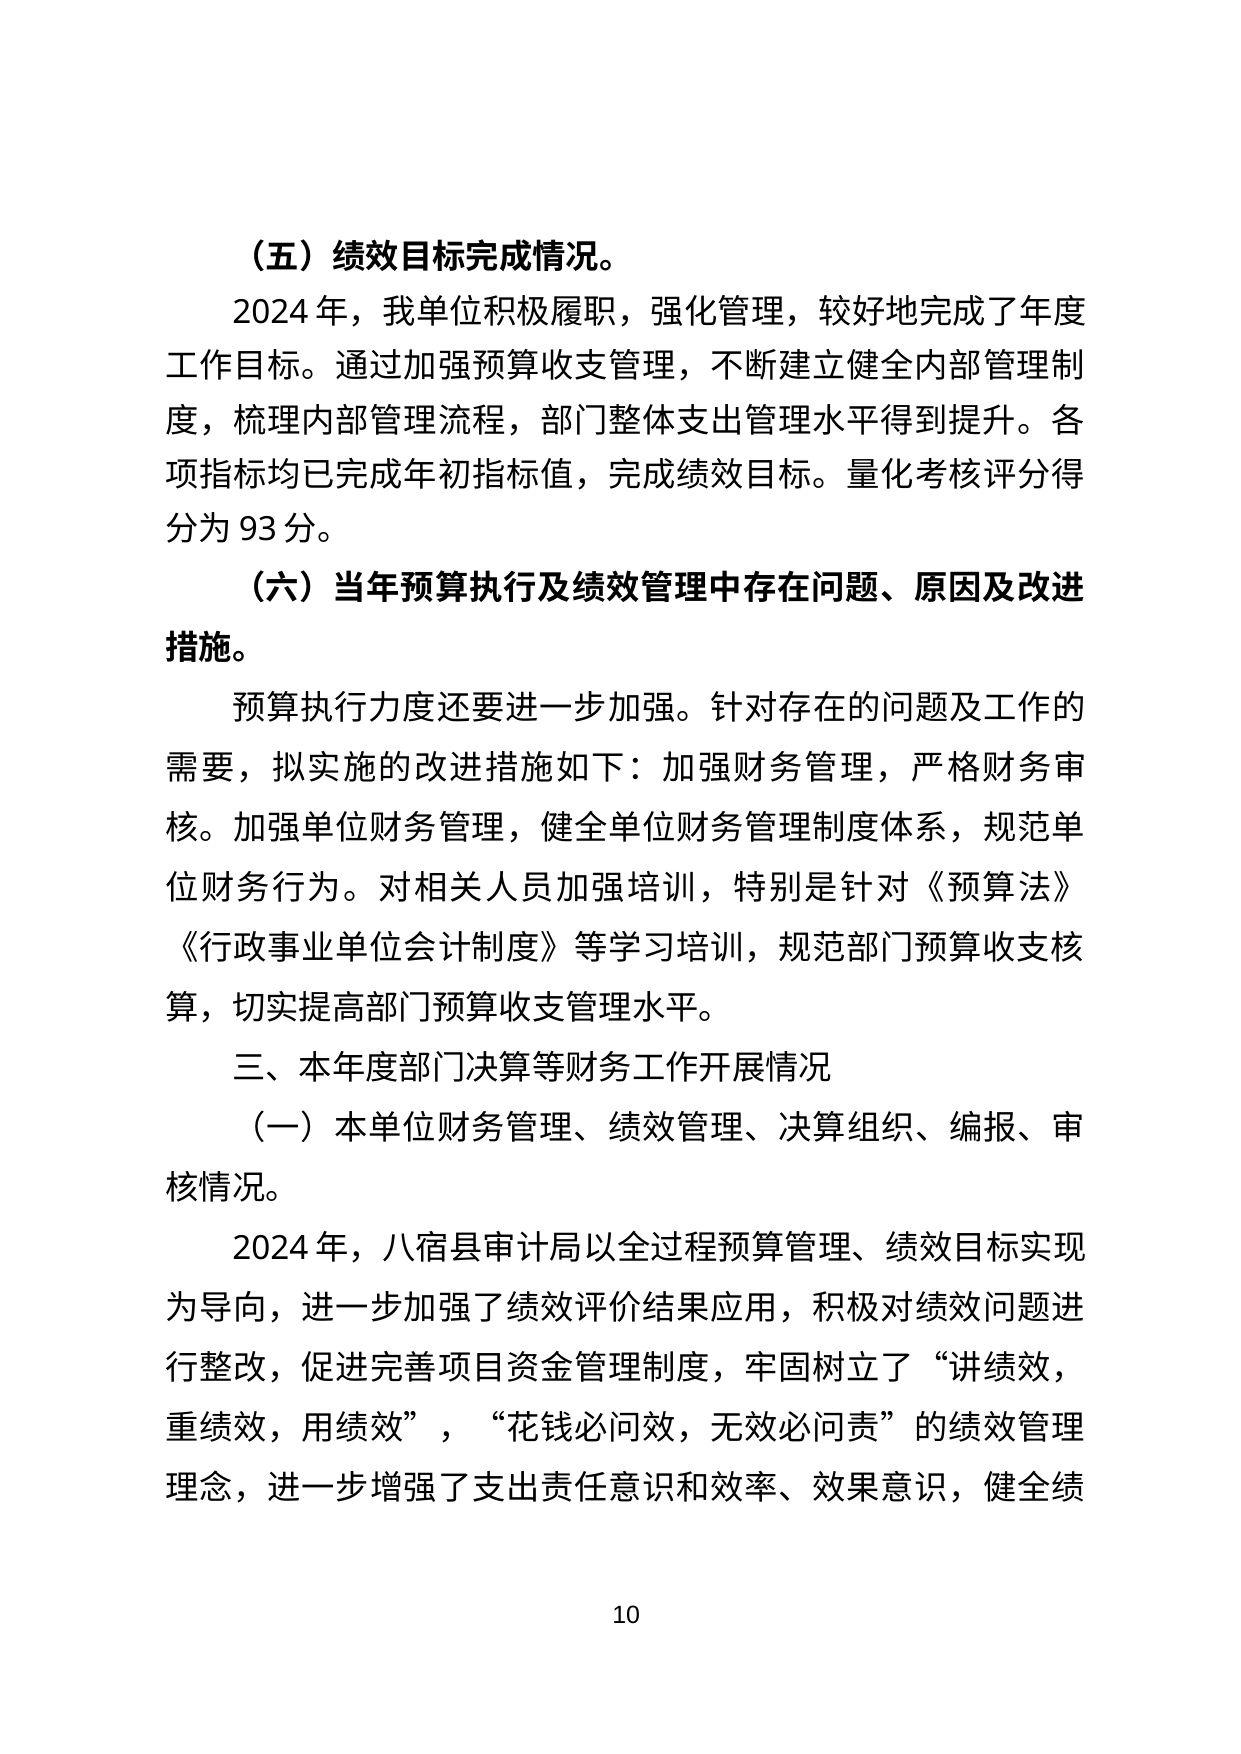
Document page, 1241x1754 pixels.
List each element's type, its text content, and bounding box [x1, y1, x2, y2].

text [165, 1211, 1087, 1511]
text 三、本年度部门决算等财务工作开展情况 [165, 1031, 1087, 1091]
text （五）绩效目标完成情况。 [165, 220, 1087, 280]
text 预算执行力度还要进一步加强。针对存在的问题及工作的需要，拟实施的改进措施如下：加强财务管理，严格财务审核。加强单位财务管理，健全单位财务管理制度体系，规范单位财务行为。对相关人员加强培训，特别是针对《预算法》《行政事业单位会计制度》等学习培训，规范部门预算收支核算，切实提高部门预算收支管理水平。 [165, 671, 1087, 1031]
text （一）本单位财务管理、绩效管理、决算组织、编报、审核情况。 [165, 1091, 1087, 1211]
text 2024年，我单位积极履职，强化管理，较好地完成了年度工作目标。通过加强预算收支管理，不断建立健全内部管理制度，梳理内部管理流程，部门整体支出管理水平得到提升。各项指标均已完成年初指标值，完成绩效目标。量化考核评分得分为93分。 [165, 280, 1087, 551]
list 当年预算执行及绩效管理中存在问题、原因及改进措施。 [165, 551, 1087, 671]
